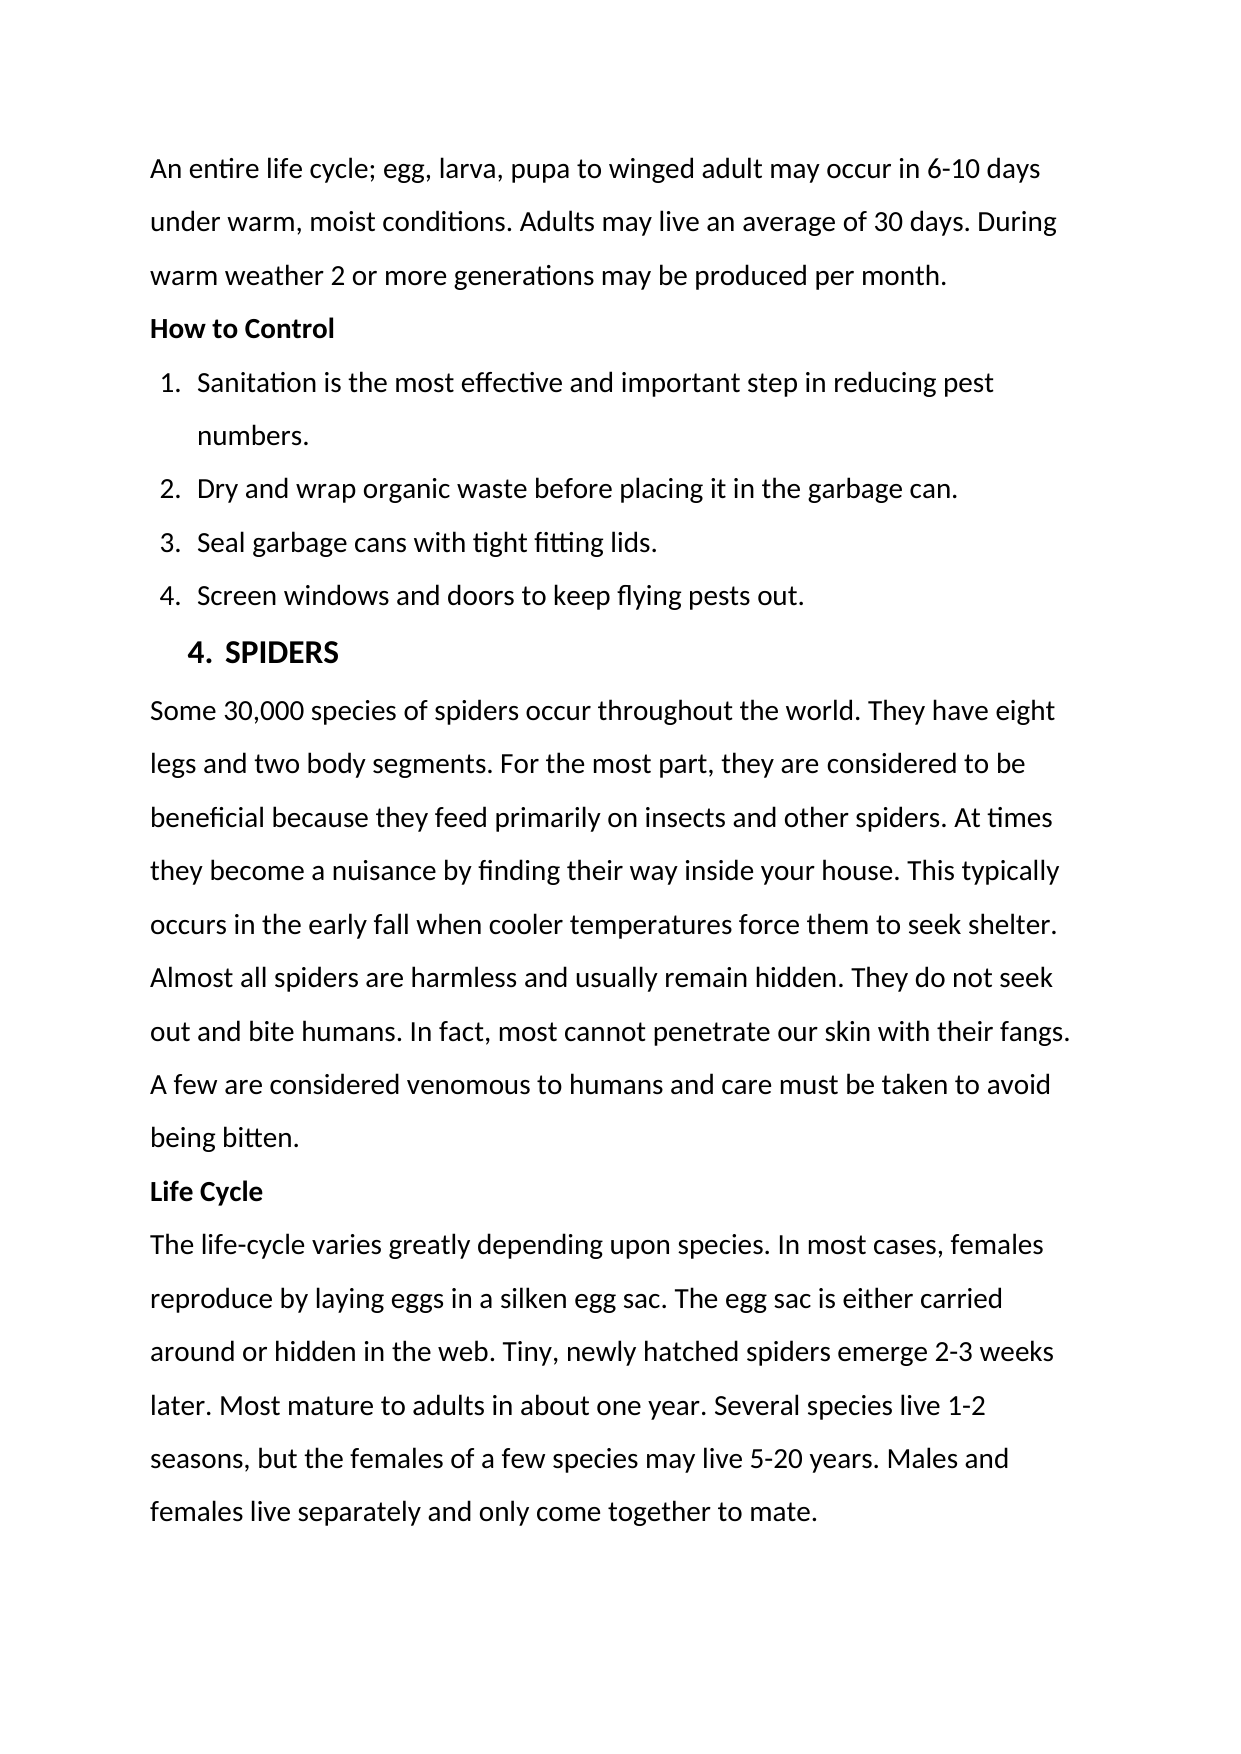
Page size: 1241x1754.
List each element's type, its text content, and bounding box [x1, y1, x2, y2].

text The life-cycle varies greatly depending upon species. In most cases, females reproduce by laying eggs in a silken egg sac. The egg sac is either carried around or hidden in the web. Tiny, newly hatched spiders emerge 2-3 weeks later. Most mature to adults in about one year. Several species live 1-2 seasons, but the females of a few species may live 5-20 years. Males and females live separately and only come together to mate. [150, 1226, 1090, 1529]
list Dry and wrap organic waste before placing it in the garbage can. [159, 471, 1090, 506]
text Some 30,000 species of spiders occur throughout the world. They have eight legs and two body segments. For the most part, they are considered to be beneficial because they feed primarily on insects and other spiders. At times they become a nuisance by finding their way inside your house. This typically occurs in the early fall when cooler temperatures force them to seek shelter. [150, 692, 1090, 941]
list Sanitation is the most effective and important step in reducing pest numbers. [159, 364, 1090, 453]
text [150, 150, 1090, 292]
list Screen windows and doors to keep flying pests out. [159, 577, 1090, 613]
list Seal garbage cans with tight fitting lids. [159, 524, 1090, 560]
text Almost all spiders are harmless and usually remain hidden. They do not seek out and bite humans. In fact, most cannot penetrate our skin with their fangs. A few are considered venomous to humans and care must be taken to avoid being bitten. [150, 959, 1090, 1155]
list SPIDERS [187, 631, 1090, 672]
subtitle How to Control [150, 310, 1090, 346]
subtitle Life Cycle [150, 1173, 1090, 1208]
